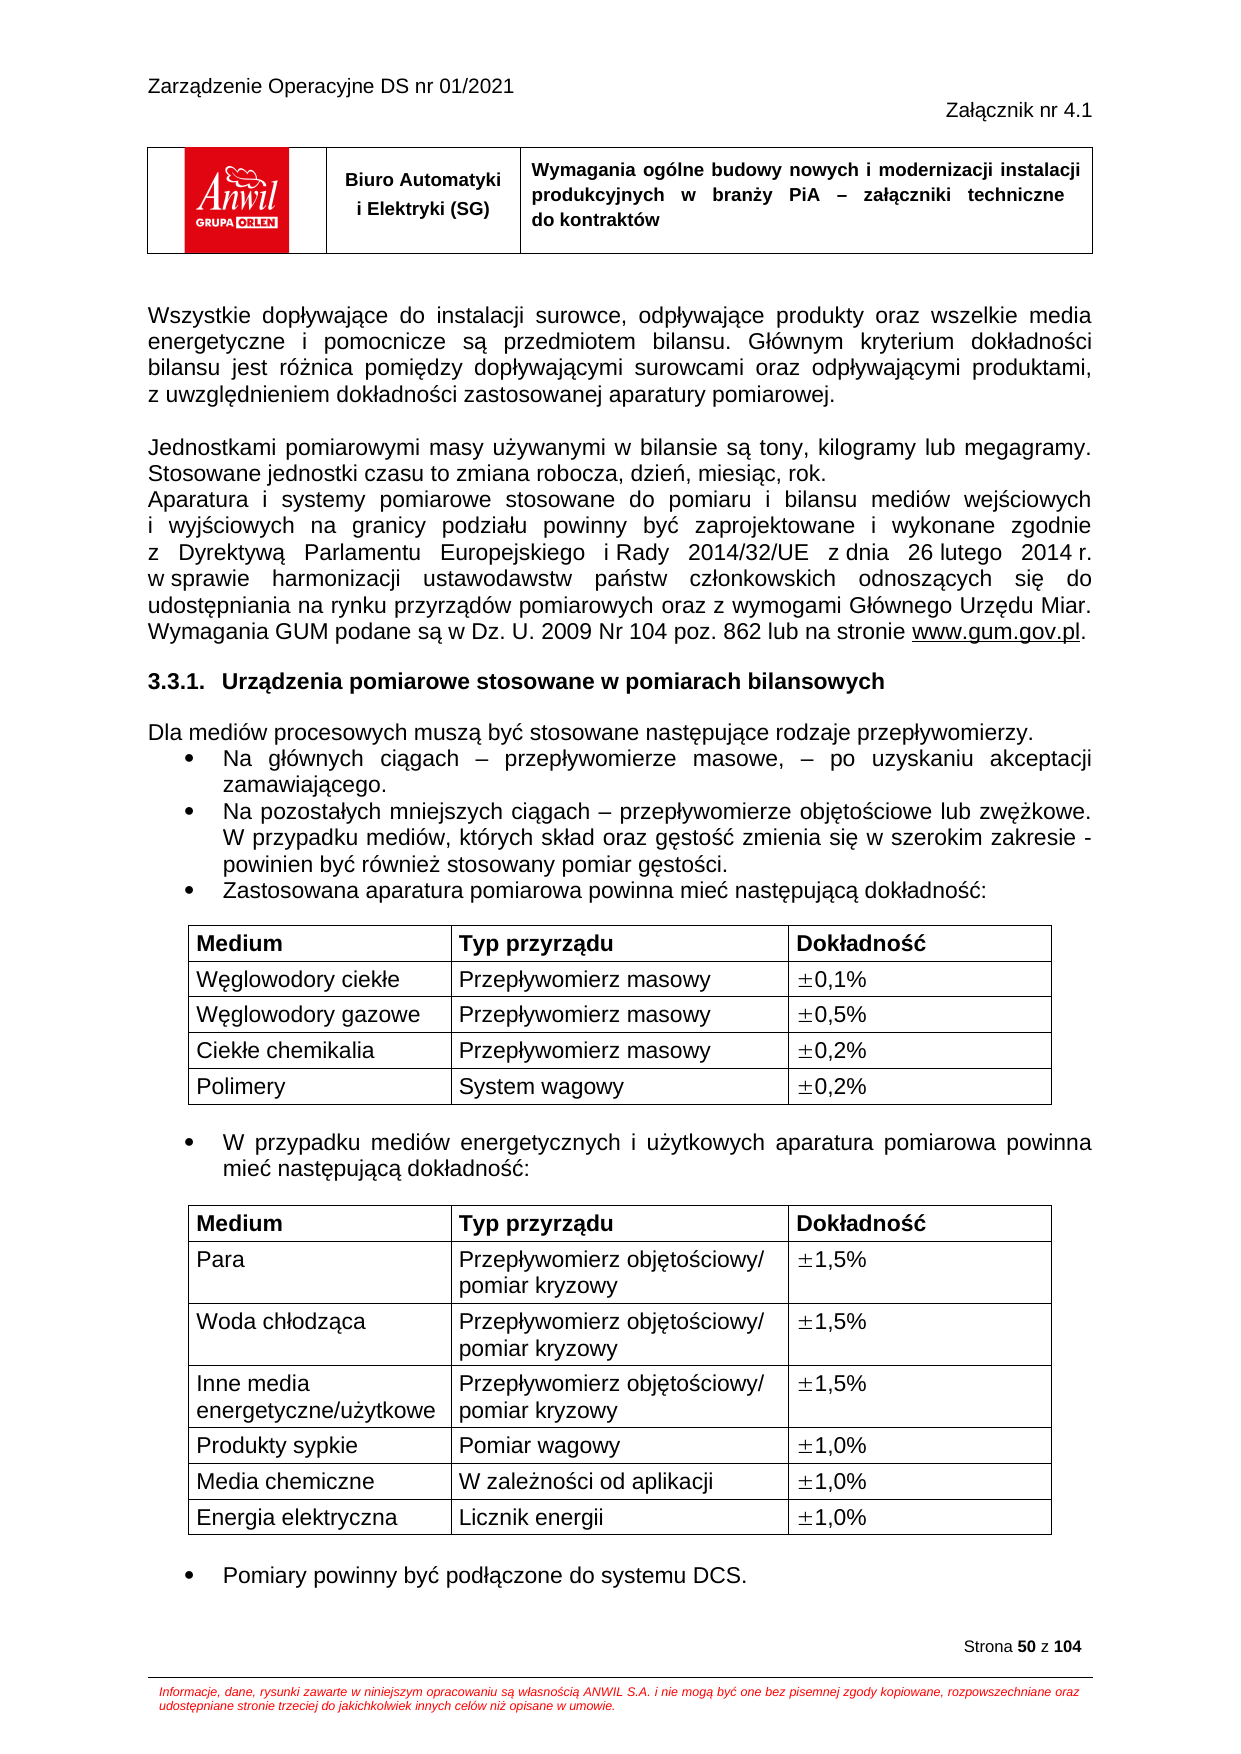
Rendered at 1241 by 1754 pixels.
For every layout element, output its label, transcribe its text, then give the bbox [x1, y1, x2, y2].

table_cell W zależności od aplikacji [452, 1464, 788, 1498]
text Wszystkie dopływające do instalacji surowce, odpływające produkty oraz wszelkie media energetyczne i pomocnicze są przedmiotem bilansu. Głównym kryterium dokładności bilansu jest różnica pomiędzy dopływającymi surowcami oraz odpływającymi produktami, z uwzględnieniem dokładności zastosowanej aparatury pomiarowej. [148, 302, 1092, 407]
text Dla mediów procesowych muszą być stosowane następujące rodzaje przepływomierzy. [148, 719, 1092, 745]
table_cell 0,2% [789, 1033, 1051, 1068]
table_cell Ciekłe chemikalia [189, 1033, 451, 1068]
table_cell Pomiar wagowy [452, 1428, 788, 1463]
list Na głównych ciągach – przepływomierze masowe, – po uzyskaniu akceptacji zamawiającego. [185, 745, 1092, 798]
table_cell 1,5% [789, 1242, 1051, 1303]
table_cell Przepływomierz objętościowy/ pomiar kryzowy [452, 1242, 788, 1303]
table_cell Para [189, 1242, 451, 1303]
table_cell 0,1% [789, 962, 1051, 996]
text Jednostkami pomiarowymi masy używanymi w bilansie są tony, kilogramy lub megagramy. Stosowane jednostki czasu to zmiana robocza, dzień, miesiąc, rok. [148, 433, 1092, 486]
table_cell Węglowodory gazowe [189, 997, 451, 1032]
table_cell Licznik energii [452, 1500, 788, 1534]
table_header Typ przyrządu [452, 1206, 788, 1241]
table_cell Media chemiczne [189, 1464, 451, 1498]
table_cell Polimery [189, 1069, 451, 1103]
table_cell Przepływomierz masowy [452, 1033, 788, 1068]
table_cell 1,5% [789, 1366, 1051, 1427]
table_cell System wagowy [452, 1069, 788, 1103]
list Na pozostałych mniejszych ciągach – przepływomierze objętościowe lub zwężkowe. W przypadku mediów, których skład oraz gęstość zmienia się w szerokim zakresie - powinien być również stosowany pomiar gęstości. [185, 798, 1092, 877]
table_header Dokładność [789, 1206, 1051, 1241]
table_cell Produkty sypkie [189, 1428, 451, 1463]
table_cell 1,0% [789, 1500, 1051, 1534]
table_cell 0,2% [789, 1069, 1051, 1103]
table_cell Woda chłodząca [189, 1304, 451, 1365]
list W przypadku mediów energetycznych i użytkowych aparatura pomiarowa powinna mieć następującą dokładność: [185, 1128, 1092, 1181]
subtitle Urządzenia pomiarowe stosowane w pomiarach bilansowych [148, 668, 1092, 695]
table_cell Węglowodory ciekłe [189, 962, 451, 996]
table_cell Przepływomierz masowy [452, 962, 788, 996]
table_cell Energia elektryczna [189, 1500, 451, 1534]
picture [184, 147, 290, 253]
table_header Medium [189, 926, 451, 961]
table_cell Inne media energetyczne/użytkowe [189, 1366, 451, 1427]
table_cell 1,0% [789, 1464, 1051, 1498]
table_cell Przepływomierz objętościowy/ pomiar kryzowy [452, 1366, 788, 1427]
list Pomiary powinny być podłączone do systemu DCS. [185, 1562, 1092, 1588]
text Aparatura i systemy pomiarowe stosowane do pomiaru i bilansu mediów wejściowych i wyjściowych na granicy podziału powinny być zaprojektowane i wykonane zgodnie z Dyrektywą Parlamentu Europejskiego i Rady 2014/32/UE z dnia 26 lutego 2014 r. w sprawie harmonizacji ustawodawstw państw członkowskich odnoszących się do udostępniania na rynku przyrządów pomiarowych oraz z wymogami Głównego Urzędu Miar. Wymagania GUM podane są w Dz. U. 2009 Nr 104 poz. 862 lub na stronie www.gum.gov.pl. [148, 486, 1092, 644]
table_header Typ przyrządu [452, 926, 788, 961]
table_cell 1,0% [789, 1428, 1051, 1463]
table_cell Przepływomierz masowy [452, 997, 788, 1032]
table_header Dokładność [789, 926, 1051, 961]
table_cell 0,5% [789, 997, 1051, 1032]
table_cell Przepływomierz objętościowy/ pomiar kryzowy [452, 1304, 788, 1365]
list Zastosowana aparatura pomiarowa powinna mieć następującą dokładność: [185, 877, 1092, 903]
table_header Medium [189, 1206, 451, 1241]
table_cell 1,5% [789, 1304, 1051, 1365]
